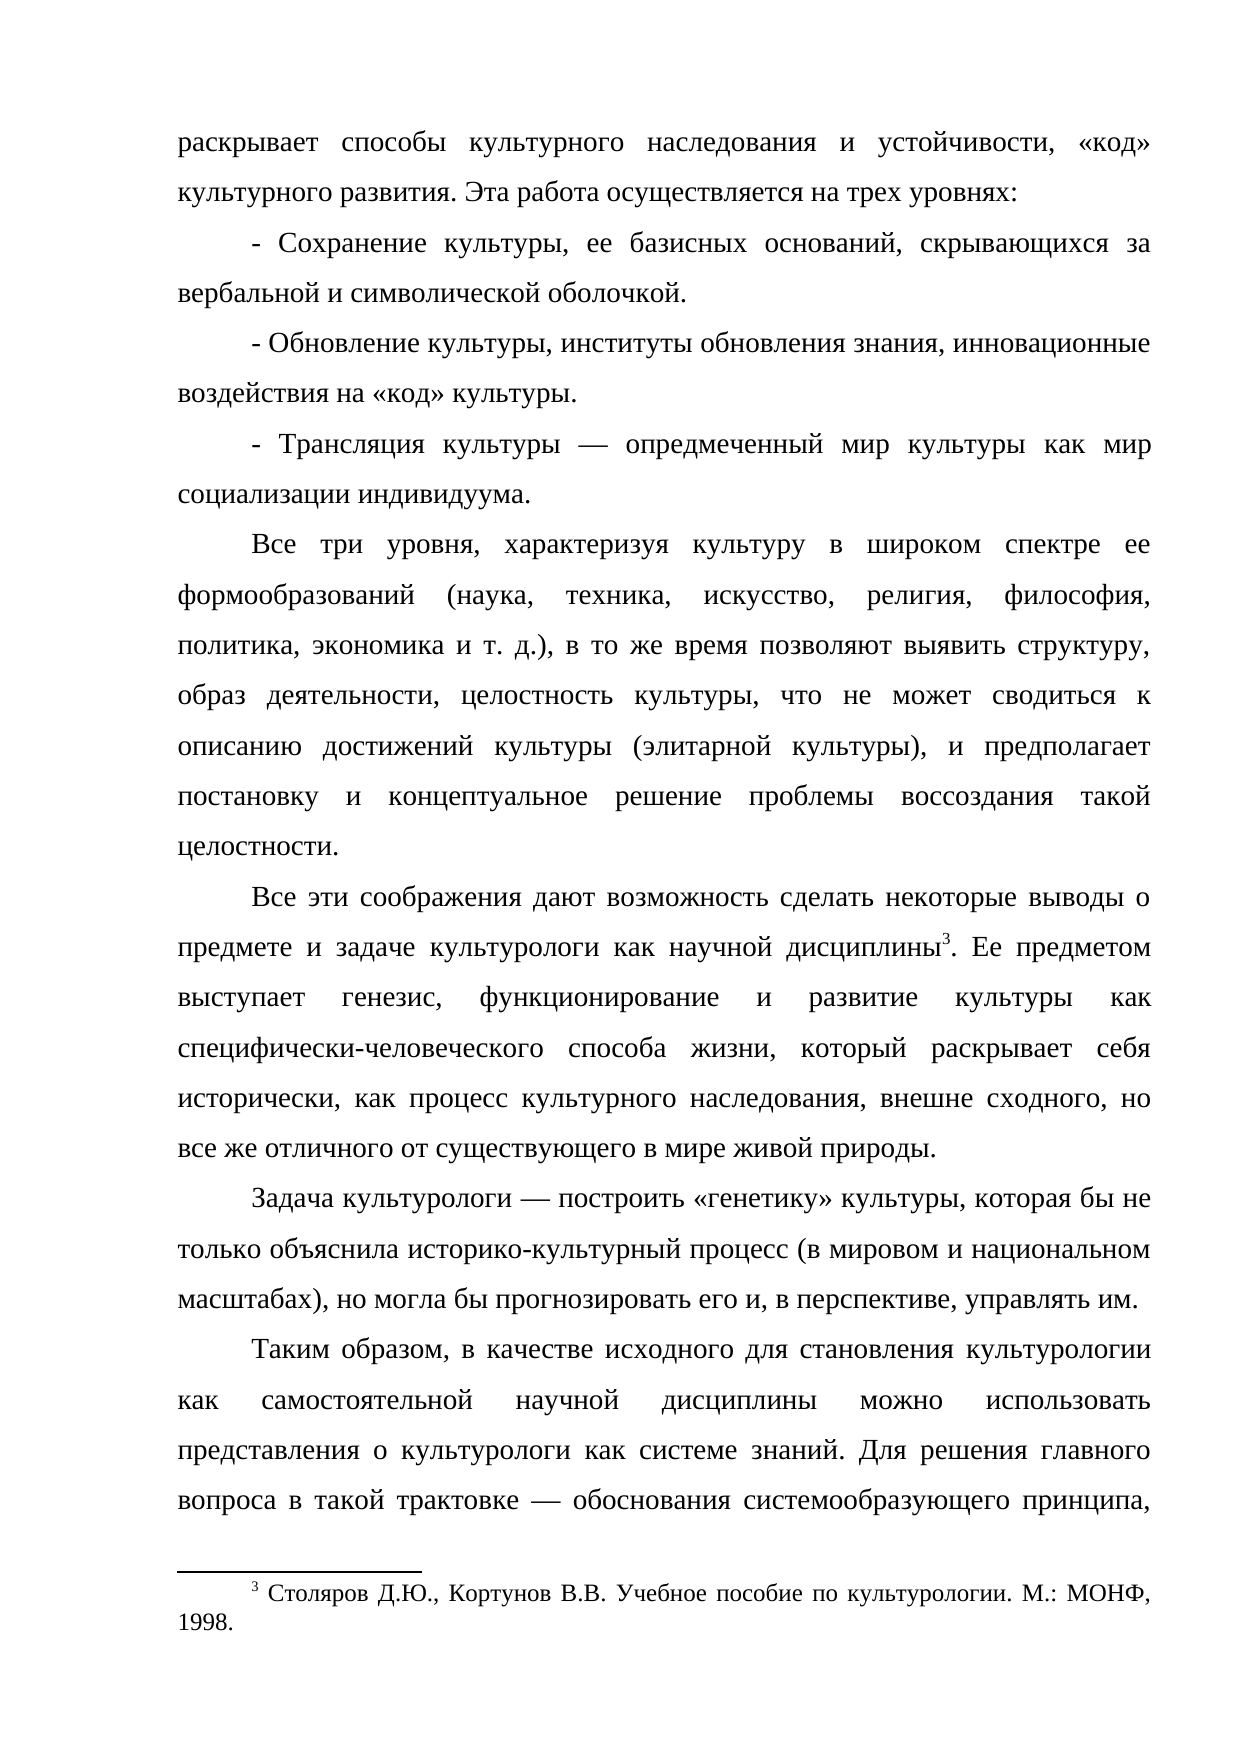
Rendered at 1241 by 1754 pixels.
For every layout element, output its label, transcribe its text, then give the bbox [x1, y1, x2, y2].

text Задача культурологи — построить «генетику» культуры, которая бы не только объяснила историко-культурный процесс (в мировом и национальном масштабах), но могла бы прогнозировать его и, в перспективе, управлять им. [177, 1181, 1152, 1315]
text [177, 124, 1152, 208]
text - Обновление культуры, институты обновления знания, инновационные воздействия на «код» культуры. [177, 325, 1152, 409]
text Все эти соображения дают возможность сделать некоторые выводы о предмете и задаче культурологи как научной дисциплины. Ее предметом выступает генезис, функционирование и развитие культуры как специфически-человеческого способа жизни, который раскрывает себя исторически, как процесс культурного наследования, внешне сходного, но все же отличного от существующего в мире живой природы. [177, 879, 1152, 1164]
text Все три уровня, характеризуя культуру в широком спектре ее формообразований (наука, техника, искусство, религия, философия, политика, экономика и т. д.), в то же время позволяют выявить структуру, образ деятельности, целостность культуры, что не может сводиться к описанию достижений культуры (элитарной культуры), и предполагает постановку и концептуальное решение проблемы воссоздания такой целостности. [177, 527, 1152, 862]
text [177, 1332, 1152, 1516]
text - Трансляция культуры — опредмеченный мир культуры как мир социализации индивидуума. [177, 426, 1152, 510]
text - Сохранение культуры, ее базисных оснований, скрывающихся за вербальной и символической оболочкой. [177, 225, 1152, 308]
